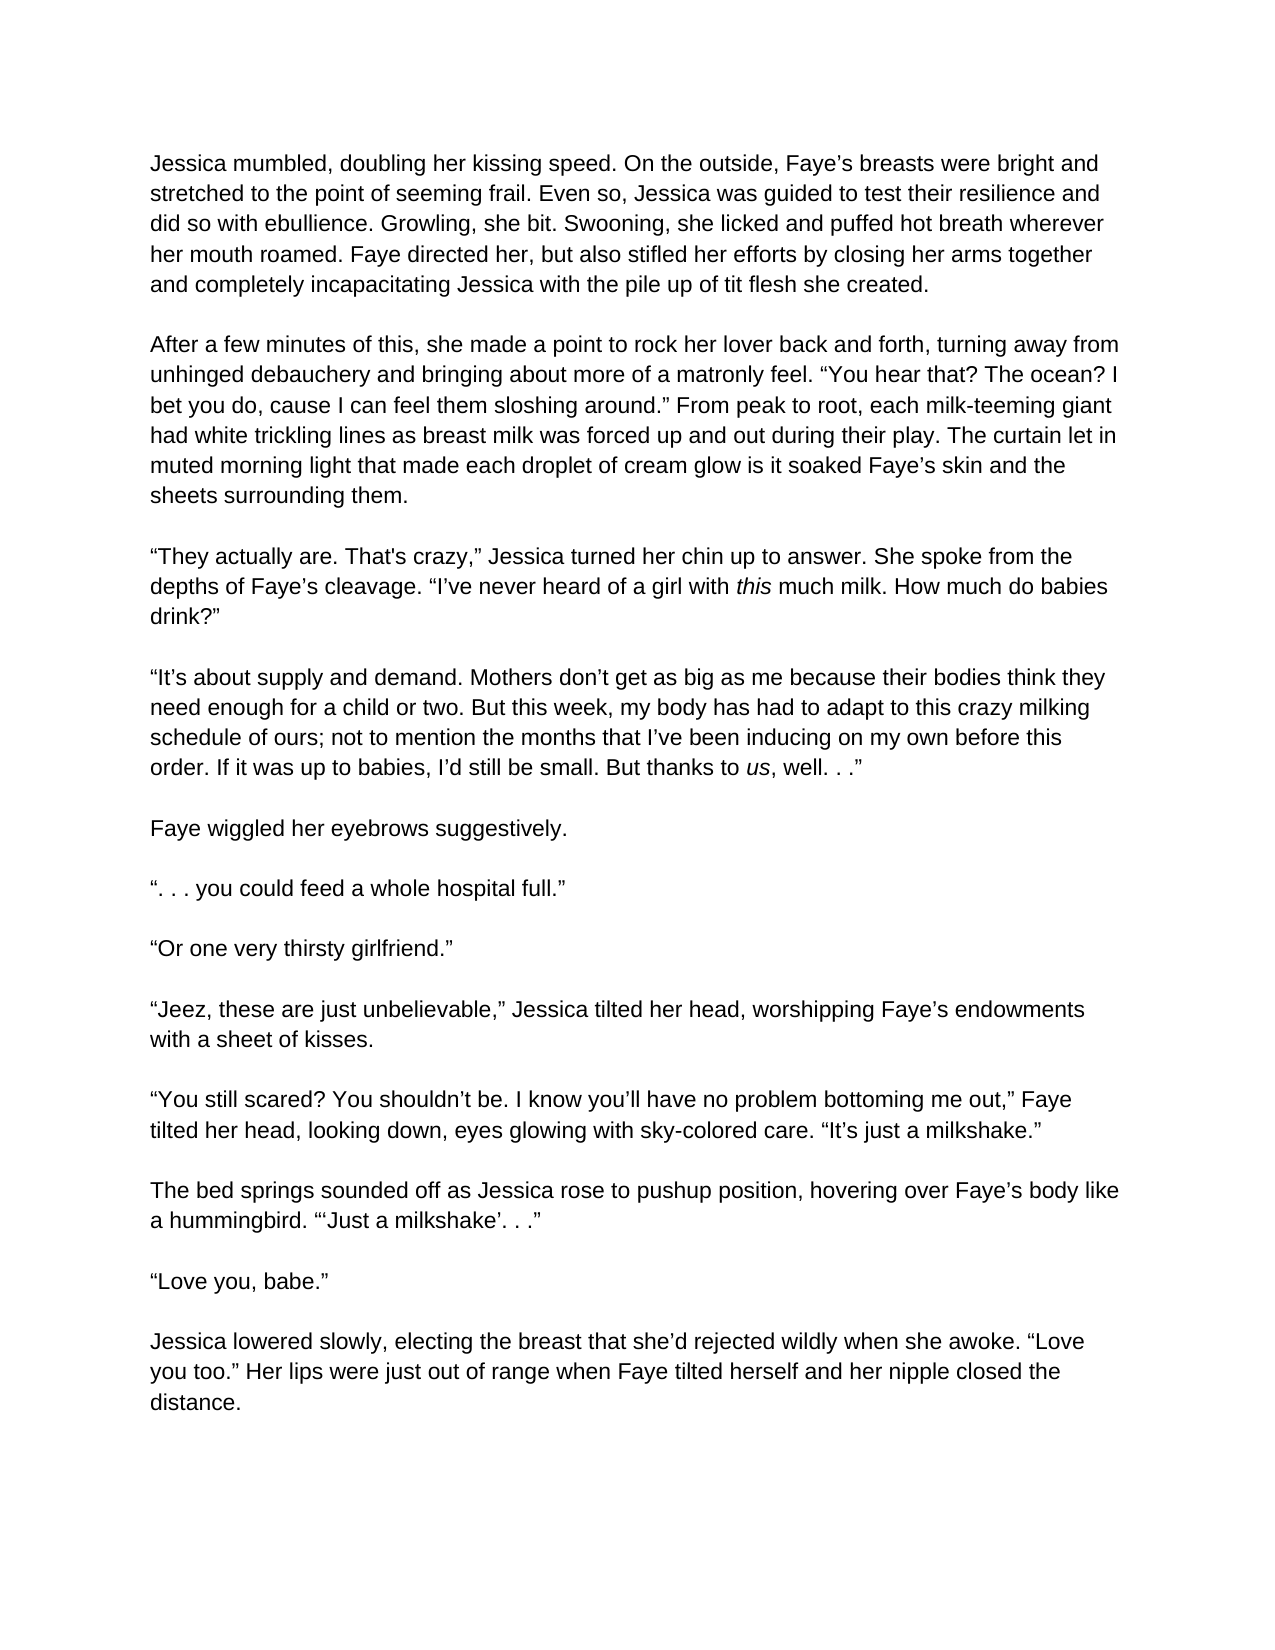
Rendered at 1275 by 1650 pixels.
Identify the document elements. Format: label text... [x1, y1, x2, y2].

text “Love you, babe.” [150, 1268, 1125, 1294]
text “Or one very thirsty girlfriend.” [150, 935, 1125, 962]
text “. . . you could feed a whole hospital full.” [150, 875, 1125, 901]
text Jessica lowered slowly, electing the breast that she’d rejected wildly when she awoke. “Love you too.” Her lips were just out of range when Faye tilted herself and her nipple closed the distance. [150, 1328, 1125, 1415]
text After a few minutes of this, she made a point to rock her lover back and forth, turning away from unhinged debauchery and bringing about more of a matronly feel. “You hear that? The ocean? I bet you do, cause I can feel them sloshing around.” From peak to root, each milk-teeming giant had white trickling lines as breast milk was forced up and out during their play. The curtain let in muted morning light that made each droplet of cream glow is it soaked Faye’s skin and the sheets surrounding them. [150, 331, 1125, 509]
text Faye wiggled her eyebrows suggestively. [150, 814, 1125, 841]
text “You still scared? You shouldn’t be. I know you’ll have no problem bottoming me out,” Faye tilted her head, looking down, eyes glowing with sky-colored care. “It’s just a milkshake.” [150, 1086, 1125, 1143]
text Jessica mumbled, doubling her kissing speed. On the outside, Faye’s breasts were bright and stretched to the point of seeming frail. Even so, Jessica was guided to test their resilience and did so with ebullience. Growling, she bit. Swooning, she licked and puffed hot breath wherever her mouth roamed. Faye directed her, but also stifled her efforts by closing her arms together and completely incapacitating Jessica with the pile up of tit flesh she created. [150, 150, 1125, 297]
text “Jeez, these are just unbelievable,” Jessica tilted her head, worshipping Faye’s endowments with a sheet of kisses. [150, 996, 1125, 1052]
text The bed springs sounded off as Jessica rose to pushup position, hovering over Faye’s body like a hummingbird. “‘Just a milkshake’. . .” [150, 1177, 1125, 1234]
text “It’s about supply and demand. Mothers don’t get as big as me because their bodies think they need enough for a child or two. But this week, my body has had to adapt to this crazy milking schedule of ours; not to mention the months that I’ve been inducing on my own before this order. If it was up to babies, I’d still be small. But thanks to us, well. . .” [150, 663, 1125, 781]
text “They actually are. That's crazy,” Jessica turned her chin up to answer. She spoke from the depths of Faye’s cleavage. “I’ve never heard of a girl with this much milk. How much do babies drink?” [150, 543, 1125, 629]
